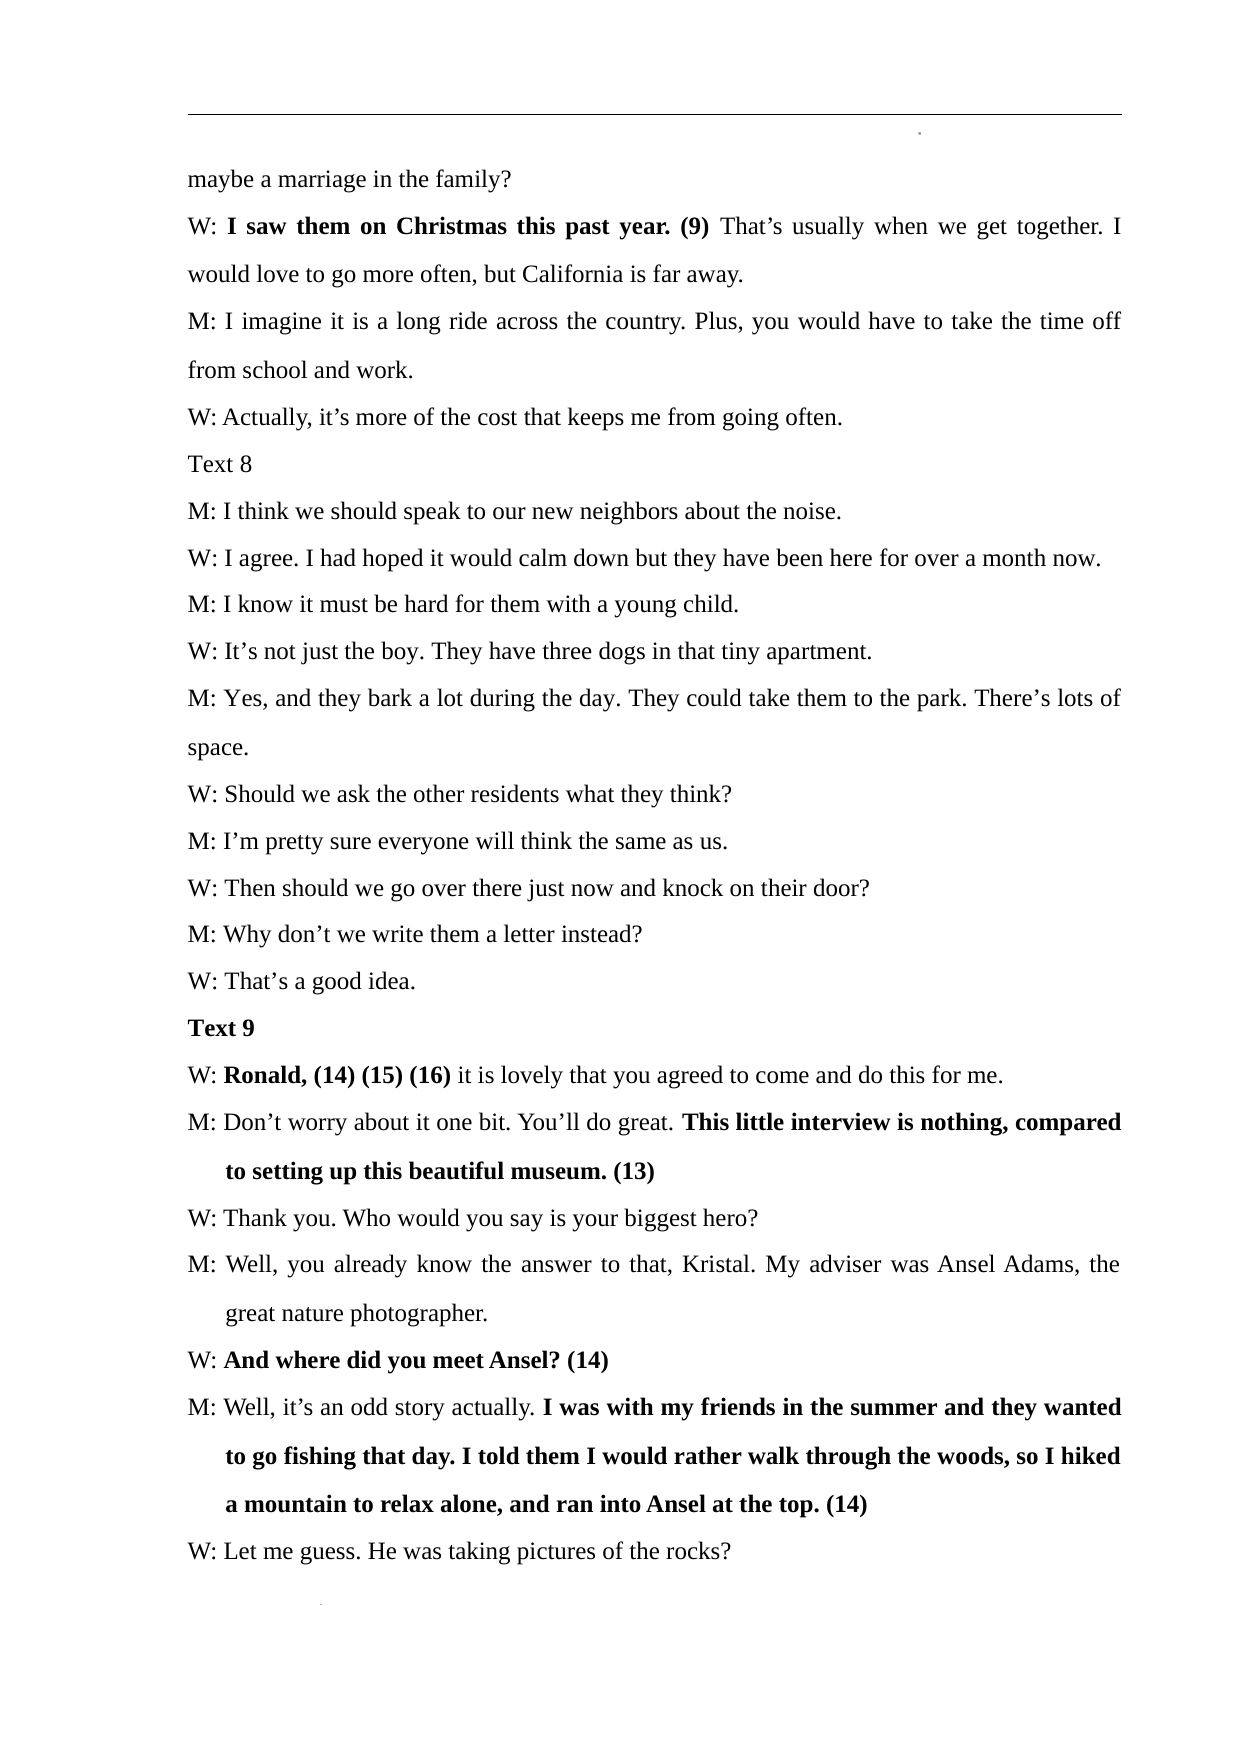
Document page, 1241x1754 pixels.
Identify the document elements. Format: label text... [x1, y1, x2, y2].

text M: Why don’t we write them a letter instead? [187, 918, 1122, 950]
text M: Yes, and they bark a lot during the day. They could take them to the park. There’s lots of space. [187, 681, 1122, 763]
text M: Well, it’s an odd story actually. I was with my friends in the summer and they wanted to go fishing that day. I told them I would rather walk through the woods, so I hiked a mountain to relax alone, and ran into Ansel at the top. (14) [187, 1390, 1122, 1520]
text W: I agree. I had hoped it would calm down but they have been here for over a month now. [187, 541, 1122, 573]
text W: That’s a good idea. [187, 964, 1122, 997]
text Text 8 [187, 447, 1122, 479]
text W: Let me guess. He was taking pictures of the rocks? [187, 1534, 1122, 1567]
text M: I think we should speak to our new neighbors about the noise. [187, 494, 1122, 526]
text W: I saw them on Christmas this past year. (9) That’s usually when we get together. I would love to go more often, but California is far away. [187, 209, 1122, 290]
text W: And where did you meet Ansel? (14) [187, 1343, 1122, 1376]
text W: Then should we go over there just now and knock on their door? [187, 871, 1122, 903]
text M: Don’t worry about it one bit. You’ll do great. This little interview is nothing, compared to setting up this beautiful museum. (13) [187, 1105, 1122, 1186]
text W: Actually, it’s more of the cost that keeps me from going often. [187, 400, 1122, 433]
text W: Should we ask the other residents what they think? [187, 777, 1122, 809]
text M: I know it must be hard for them with a young child. [187, 588, 1122, 620]
text M: I imagine it is a long ride across the country. Plus, you would have to take the time off from school and work. [187, 304, 1122, 386]
text W: It’s not just the boy. They have three dogs in that tiny apartment. [187, 634, 1122, 667]
text Text 9 [187, 1011, 1122, 1044]
text W: Ronald, (14) (15) (16) it is lovely that you agreed to come and do this for me. [187, 1058, 1122, 1091]
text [187, 162, 1122, 194]
text W: Thank you. Who would you say is your biggest hero? [187, 1201, 1122, 1233]
text M: Well, you already know the answer to that, Kristal. My adviser was Ansel Adams, the great nature photographer. [187, 1248, 1122, 1329]
text M: I’m pretty sure everyone will think the same as us. [187, 824, 1122, 856]
